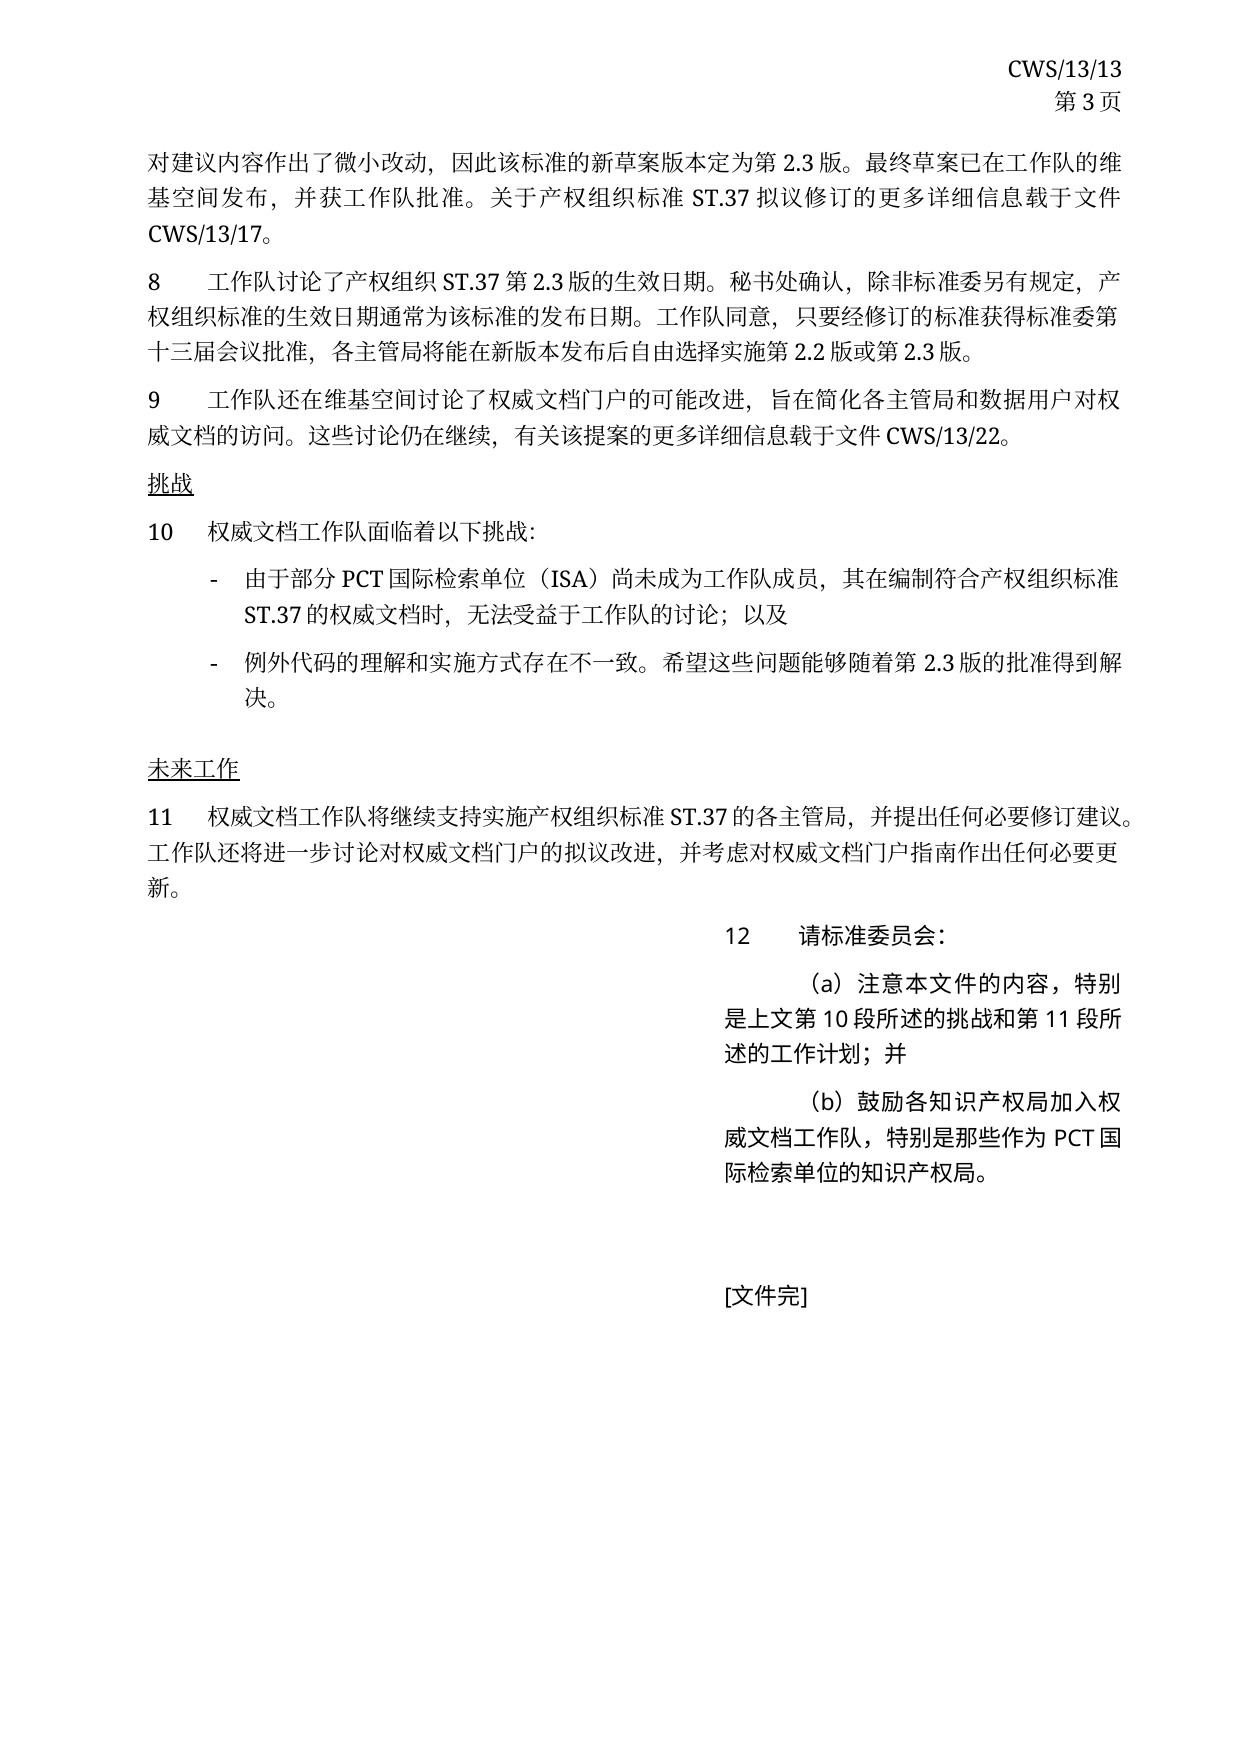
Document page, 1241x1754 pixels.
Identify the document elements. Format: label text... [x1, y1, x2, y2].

text 工作队讨论了产权组织ST.37第2.3版的生效日期。秘书处确认，除非标准委另有规定，产权组织标准的生效日期通常为该标准的发布日期。工作队同意，只要经修订的标准获得标准委第十三届会议批准，各主管局将能在新版本发布后自由选择实施第2.2版或第2.3版。 [148, 261, 1122, 367]
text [148, 142, 1122, 249]
text 权威文档工作队将继续支持实施产权组织标准ST.37的各主管局，并提出任何必要修订建议。工作队还将进一步讨论对权威文档门户的拟议改进，并考虑对权威文档门户指南作出任何必要更新。 [148, 797, 1122, 903]
text [文件完] [724, 1276, 1122, 1311]
text 请标准委员会： [724, 915, 1122, 951]
text 权威文档工作队面临着以下挑战： [148, 511, 1122, 547]
list 例外代码的理解和实施方式存在不一致。希望这些问题能够随着第2.3版的批准得到解‍决。 [207, 642, 1122, 713]
text 工作队还在维基空间讨论了权威文档门户的可能改进，旨在简化各主管局和数据用户对权威文档的访问。这些讨论仍在继续，有关该提案的更多详细信息载于文件CWS/13/22。 [148, 380, 1122, 451]
list 注意本文件的内容，特别是上文第10段所述的挑战和第11段所述的工作计划；并 [724, 963, 1122, 1069]
subtitle 未来工作 [148, 749, 1122, 784]
subtitle 挑战 [148, 463, 1122, 499]
list 由于部分PCT国际检索单位（ISA）尚未成为工作队成员，其在编制符合产权组织标准ST.37的权威文档时，无法受益于工作队的讨论；以及 [207, 559, 1122, 630]
list 鼓励各知识产权局加入权威文档工作队，特别是那些作为PCT国际检索单位的知识产权局。 [724, 1082, 1122, 1188]
